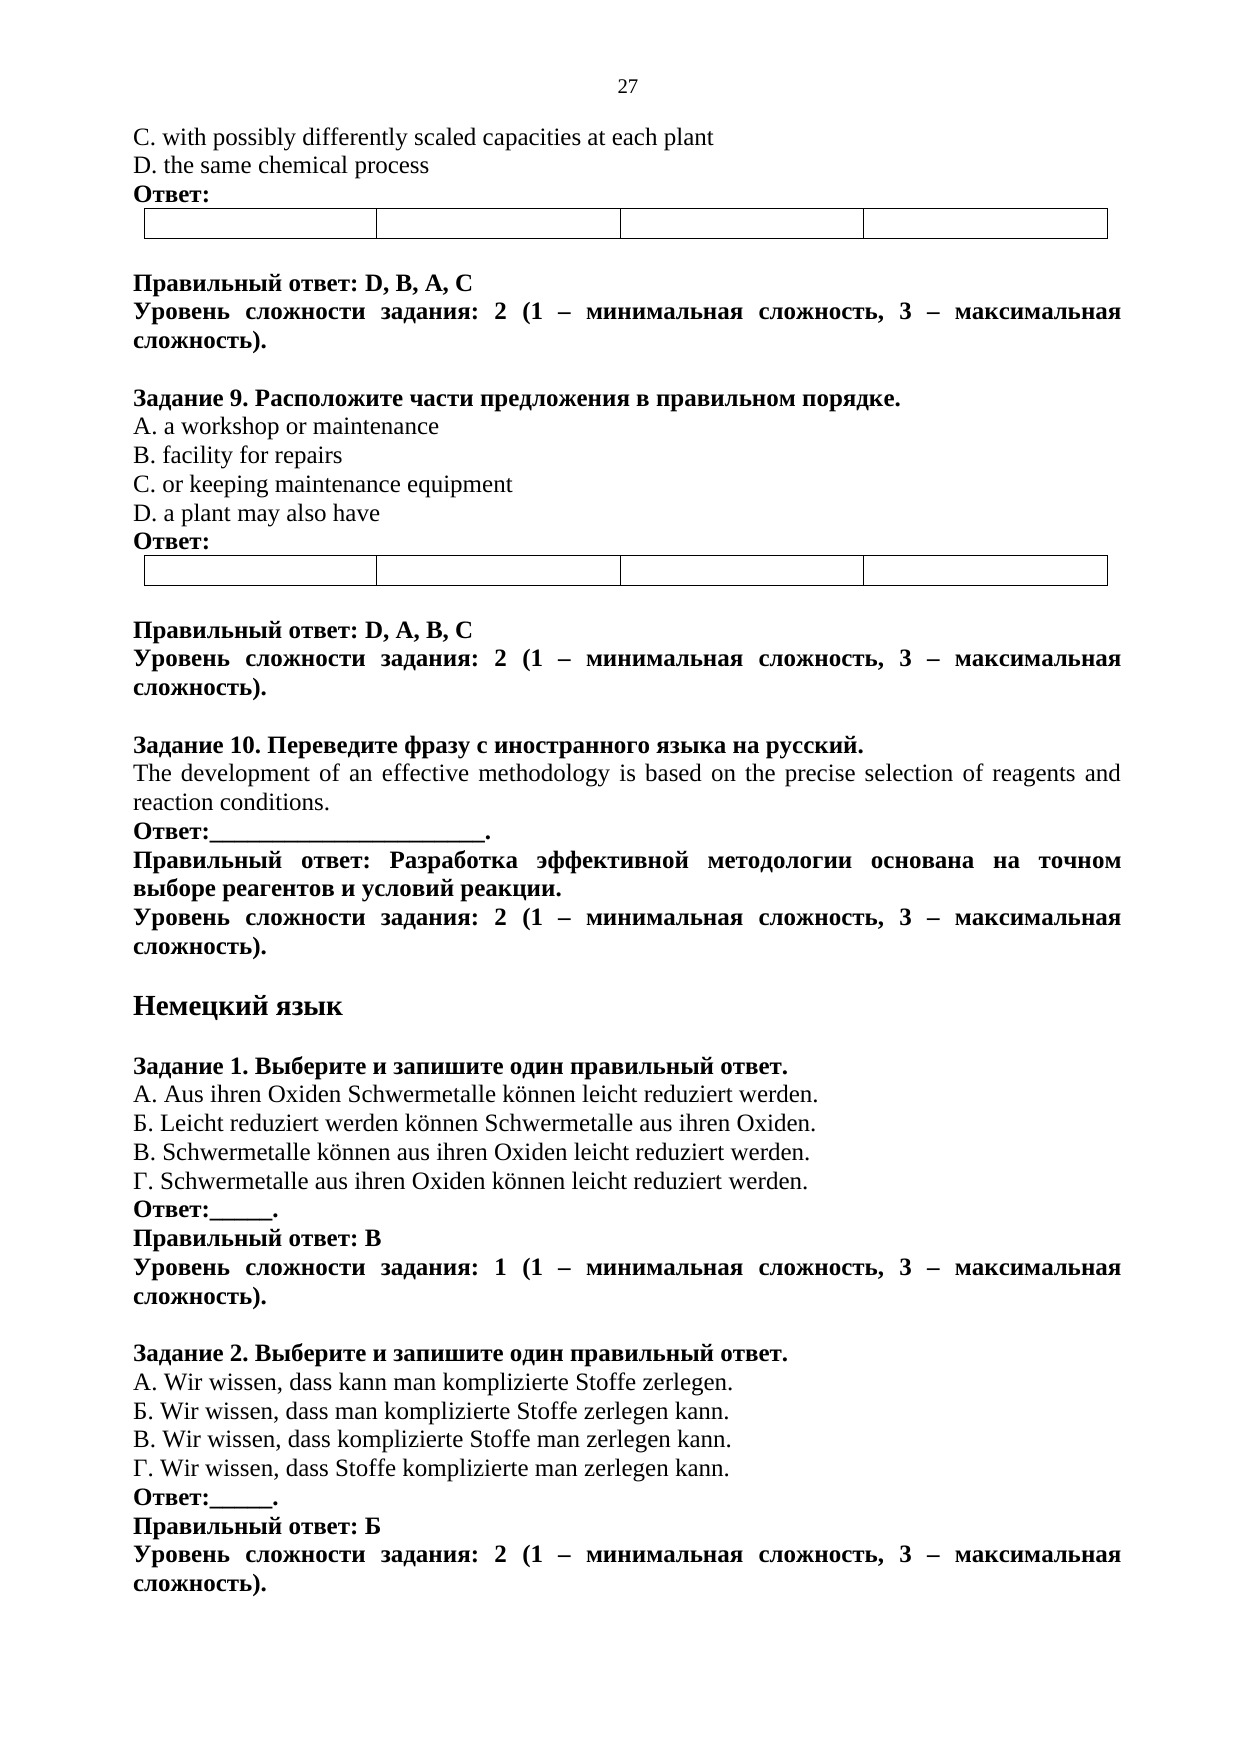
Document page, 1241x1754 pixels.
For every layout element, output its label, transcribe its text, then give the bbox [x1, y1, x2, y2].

table_header [864, 556, 1107, 585]
text B. facility for repairs [133, 440, 1122, 469]
text Уровень сложности задания: 2 (1 – минимальная сложность, 3 – максимальная сложность). [133, 902, 1122, 960]
text C. with possibly differently scaled capacities at each plant [133, 122, 1122, 151]
text Б. Wir wissen, dass man komplizierte Stoffe zerlegen kann. [133, 1396, 1122, 1424]
text D. a plant may also have [133, 498, 1122, 526]
text Б. Leicht reduziert werden können Schwermetalle aus ihren Oxiden. [133, 1108, 1122, 1137]
text Ответ:______________________. [133, 816, 1122, 845]
text Правильный ответ: D, A, B, C [133, 615, 1122, 643]
table_header [621, 556, 863, 585]
text C. or keeping maintenance equipment [133, 469, 1122, 498]
text Ответ: [133, 179, 1122, 208]
table_header [621, 209, 863, 238]
text Правильный ответ: В [133, 1223, 1122, 1252]
table_header [864, 209, 1107, 238]
table_header [145, 209, 376, 238]
text В. Wir wissen, dass komplizierte Stoffe man zerlegen kann. [133, 1424, 1122, 1453]
table_header [377, 556, 620, 585]
text The development of an effective methodology is based on the precise selection of reagents and reaction conditions. [133, 758, 1122, 816]
text В. Schwermetalle können aus ihren Oxiden leicht reduziert werden. [133, 1137, 1122, 1166]
table_header [377, 209, 620, 238]
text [133, 296, 1122, 354]
text Уровень сложности задания: 2 (1 – минимальная сложность, 3 – максимальная сложность). [133, 1539, 1122, 1597]
text Задание 10. Переведите фразу с иностранного языка на русский. [133, 730, 1122, 758]
text Правильный ответ: Разработка эффективной методологии основана на точном выборе реагентов и условий реакции. [133, 845, 1122, 902]
text Ответ: [133, 526, 1122, 555]
text А. Wir wissen, dass kann man komplizierte Stoffe zerlegen. [133, 1367, 1122, 1396]
text D. the same chemical process [133, 151, 1122, 179]
text Правильный ответ: Б [133, 1511, 1122, 1539]
text Ответ:_____. [133, 1194, 1122, 1223]
text Задание 1. Выберите и запишите один правильный ответ. [133, 1051, 1122, 1079]
text Немецкий язык [133, 988, 1122, 1022]
table_header [145, 556, 376, 585]
text Задание 2. Выберите и запишите один правильный ответ. [133, 1338, 1122, 1367]
text Г. Wir wissen, dass Stoffe komplizierte man zerlegen kann. [133, 1453, 1122, 1482]
text Задание 9. Расположите части предложения в правильном порядке. [133, 383, 1122, 411]
text Г. Schwermetalle aus ihren Oxiden können leicht reduziert werden. [133, 1166, 1122, 1194]
text А. a workshop or maintenance [133, 411, 1122, 440]
text Правильный ответ: D, B, A, C [133, 268, 1122, 296]
text Ответ:_____. [133, 1482, 1122, 1511]
text А. Aus ihren Oxiden Schwermetalle können leicht reduziert werden. [133, 1079, 1122, 1108]
text Уровень сложности задания: 1 (1 – минимальная сложность, 3 – максимальная сложность). [133, 1252, 1122, 1309]
text Уровень сложности задания: 2 (1 – минимальная сложность, 3 – максимальная сложность). [133, 643, 1122, 701]
